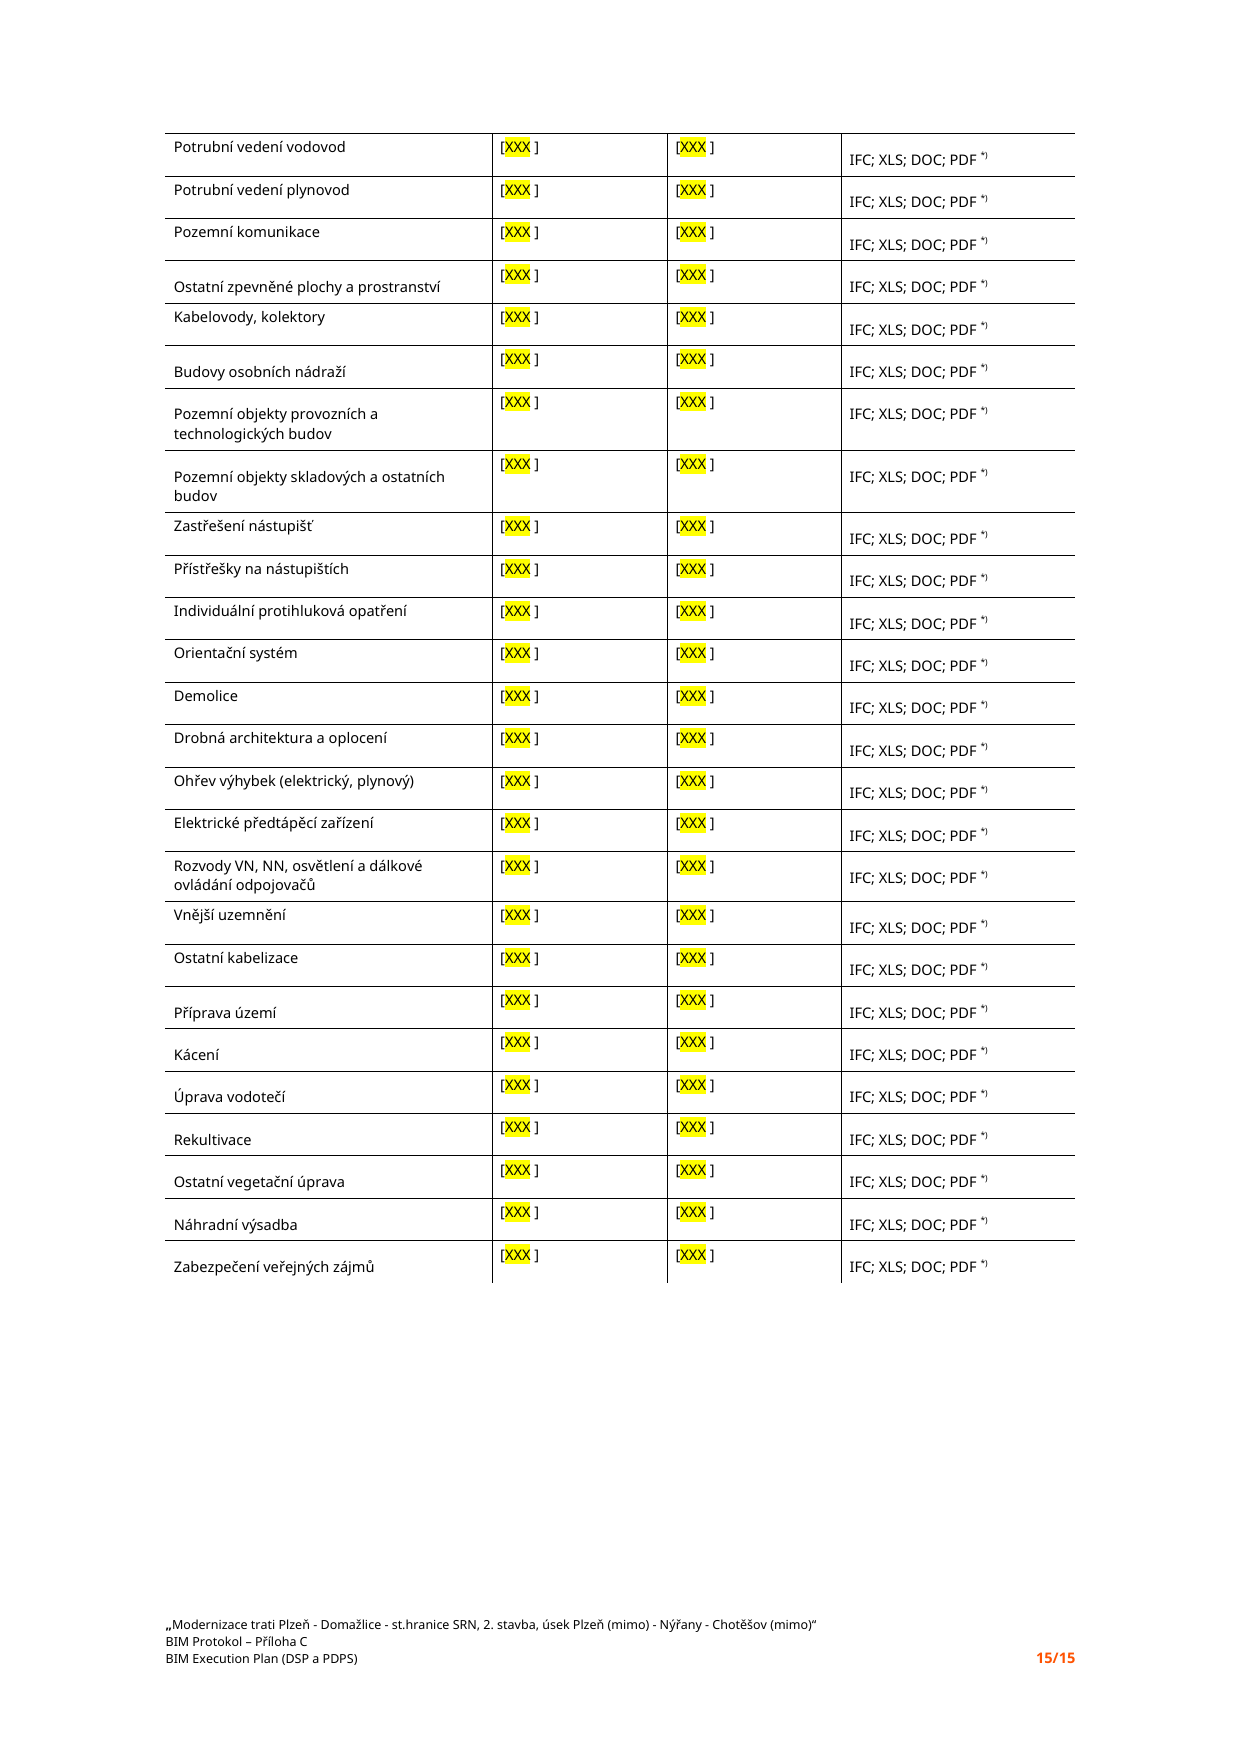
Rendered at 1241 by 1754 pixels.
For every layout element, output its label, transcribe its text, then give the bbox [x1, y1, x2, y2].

table_cell [XXX ] [493, 1156, 667, 1198]
table_cell Rekultivace [165, 1114, 492, 1155]
table_cell [XXX ] [493, 725, 667, 766]
table_cell Pozemní komunikace [165, 219, 492, 260]
table_cell Potrubní vedení plynovod [165, 177, 492, 218]
table_cell IFC; XLS; DOC; PDF *) [842, 346, 1075, 387]
table_cell Kácení [165, 1029, 492, 1071]
table_cell [XXX ] [668, 1114, 841, 1155]
table_cell IFC; XLS; DOC; PDF *) [842, 810, 1075, 851]
table_cell Ostatní vegetační úprava [165, 1156, 492, 1198]
table_cell [XXX ] [668, 389, 841, 450]
table_cell Vnější uzemnění [165, 902, 492, 943]
table_cell Orientační systém [165, 640, 492, 682]
table_cell [XXX ] [668, 219, 841, 260]
table_cell IFC; XLS; DOC; PDF *) [842, 389, 1075, 450]
table_cell IFC; XLS; DOC; PDF *) [842, 987, 1075, 1028]
table_cell [XXX ] [493, 987, 667, 1028]
table_cell IFC; XLS; DOC; PDF *) [842, 556, 1075, 597]
table_cell IFC; XLS; DOC; PDF *) [842, 261, 1075, 303]
table_cell Ostatní kabelizace [165, 945, 492, 986]
table_cell IFC; XLS; DOC; PDF *) [842, 304, 1075, 345]
table_cell [XXX ] [493, 1241, 667, 1283]
table_cell Drobná architektura a oplocení [165, 725, 492, 766]
table_cell [XXX ] [493, 1199, 667, 1240]
table_cell IFC; XLS; DOC; PDF *) [842, 219, 1075, 260]
table_cell IFC; XLS; DOC; PDF *) [842, 683, 1075, 724]
table_cell Zabezpečení veřejných zájmů [165, 1241, 492, 1283]
table_cell [XXX ] [668, 177, 841, 218]
table_cell IFC; XLS; DOC; PDF *) [842, 513, 1075, 554]
table_cell [XXX ] [668, 346, 841, 387]
table_cell [XXX ] [668, 451, 841, 512]
table_cell IFC; XLS; DOC; PDF *) [842, 1072, 1075, 1113]
table_cell IFC; XLS; DOC; PDF *) [842, 1156, 1075, 1198]
table_cell [XXX ] [493, 640, 667, 682]
table_cell [XXX ] [668, 513, 841, 554]
table_cell [XXX ] [668, 1072, 841, 1113]
table_cell IFC; XLS; DOC; PDF *) [842, 451, 1075, 512]
table_cell Ohřev výhybek (elektrický, plynový) [165, 768, 492, 809]
table_cell [XXX ] [493, 683, 667, 724]
table_cell [XXX ] [493, 556, 667, 597]
table_cell [XXX ] [668, 556, 841, 597]
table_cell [842, 134, 1075, 176]
table_cell IFC; XLS; DOC; PDF *) [842, 768, 1075, 809]
table_cell Demolice [165, 683, 492, 724]
table_cell Ostatní zpevněné plochy a prostranství [165, 261, 492, 303]
table_cell Budovy osobních nádraží [165, 346, 492, 387]
table_cell [XXX ] [493, 902, 667, 943]
table_cell Pozemní objekty provozních a technologických budov [165, 389, 492, 450]
table_cell [XXX ] [668, 134, 841, 176]
table_cell Úprava vodotečí [165, 1072, 492, 1113]
table_cell [XXX ] [493, 1072, 667, 1113]
table_cell Kabelovody, kolektory [165, 304, 492, 345]
table_cell IFC; XLS; DOC; PDF *) [842, 598, 1075, 639]
table_cell [XXX ] [668, 810, 841, 851]
table_cell [XXX ] [493, 304, 667, 345]
table_cell IFC; XLS; DOC; PDF *) [842, 945, 1075, 986]
table_cell [XXX ] [668, 987, 841, 1028]
table_cell Potrubní vedení vodovod [165, 134, 492, 176]
table_cell [XXX ] [668, 640, 841, 682]
table_cell Příprava území [165, 987, 492, 1028]
table_cell [XXX ] [668, 902, 841, 943]
table_cell Individuální protihluková opatření [165, 598, 492, 639]
table_cell [XXX ] [668, 261, 841, 303]
table_cell IFC; XLS; DOC; PDF *) [842, 902, 1075, 943]
table_cell [XXX ] [493, 346, 667, 387]
table_cell IFC; XLS; DOC; PDF *) [842, 852, 1075, 901]
table_cell Rozvody VN, NN, osvětlení a dálkové ovládání odpojovačů [165, 852, 492, 901]
table_cell [XXX ] [668, 852, 841, 901]
table_cell IFC; XLS; DOC; PDF *) [842, 177, 1075, 218]
table_cell [XXX ] [668, 725, 841, 766]
table_cell [XXX ] [493, 810, 667, 851]
table_cell [XXX ] [493, 852, 667, 901]
table_cell [XXX ] [668, 1029, 841, 1071]
table_cell [XXX ] [493, 1029, 667, 1071]
table_cell IFC; XLS; DOC; PDF *) [842, 1114, 1075, 1155]
table_cell [XXX ] [493, 261, 667, 303]
table_cell IFC; XLS; DOC; PDF *) [842, 1199, 1075, 1240]
table_cell [XXX ] [493, 945, 667, 986]
table_cell [XXX ] [668, 598, 841, 639]
table_cell [XXX ] [493, 451, 667, 512]
table_cell Přístřešky na nástupištích [165, 556, 492, 597]
table_cell IFC; XLS; DOC; PDF *) [842, 1029, 1075, 1071]
table_cell [XXX ] [668, 768, 841, 809]
table_cell Pozemní objekty skladových a ostatních budov [165, 451, 492, 512]
table_cell [XXX ] [668, 304, 841, 345]
table_cell [XXX ] [493, 134, 667, 176]
table_cell [XXX ] [493, 389, 667, 450]
table_cell [XXX ] [668, 1241, 841, 1283]
table_cell [XXX ] [493, 768, 667, 809]
table_cell [XXX ] [493, 1114, 667, 1155]
table_cell [XXX ] [493, 513, 667, 554]
table_cell [XXX ] [493, 177, 667, 218]
table_cell Náhradní výsadba [165, 1199, 492, 1240]
table_cell IFC; XLS; DOC; PDF *) [842, 640, 1075, 682]
table_cell [XXX ] [668, 945, 841, 986]
table_cell IFC; XLS; DOC; PDF *) [842, 725, 1075, 766]
table_cell Zastřešení nástupišť [165, 513, 492, 554]
table_cell [XXX ] [493, 598, 667, 639]
table_cell IFC; XLS; DOC; PDF *) [842, 1241, 1075, 1283]
table_cell [XXX ] [493, 219, 667, 260]
table_cell [XXX ] [668, 1156, 841, 1198]
table_cell Elektrické předtápěcí zařízení [165, 810, 492, 851]
table_cell [XXX ] [668, 683, 841, 724]
table_cell [XXX ] [668, 1199, 841, 1240]
